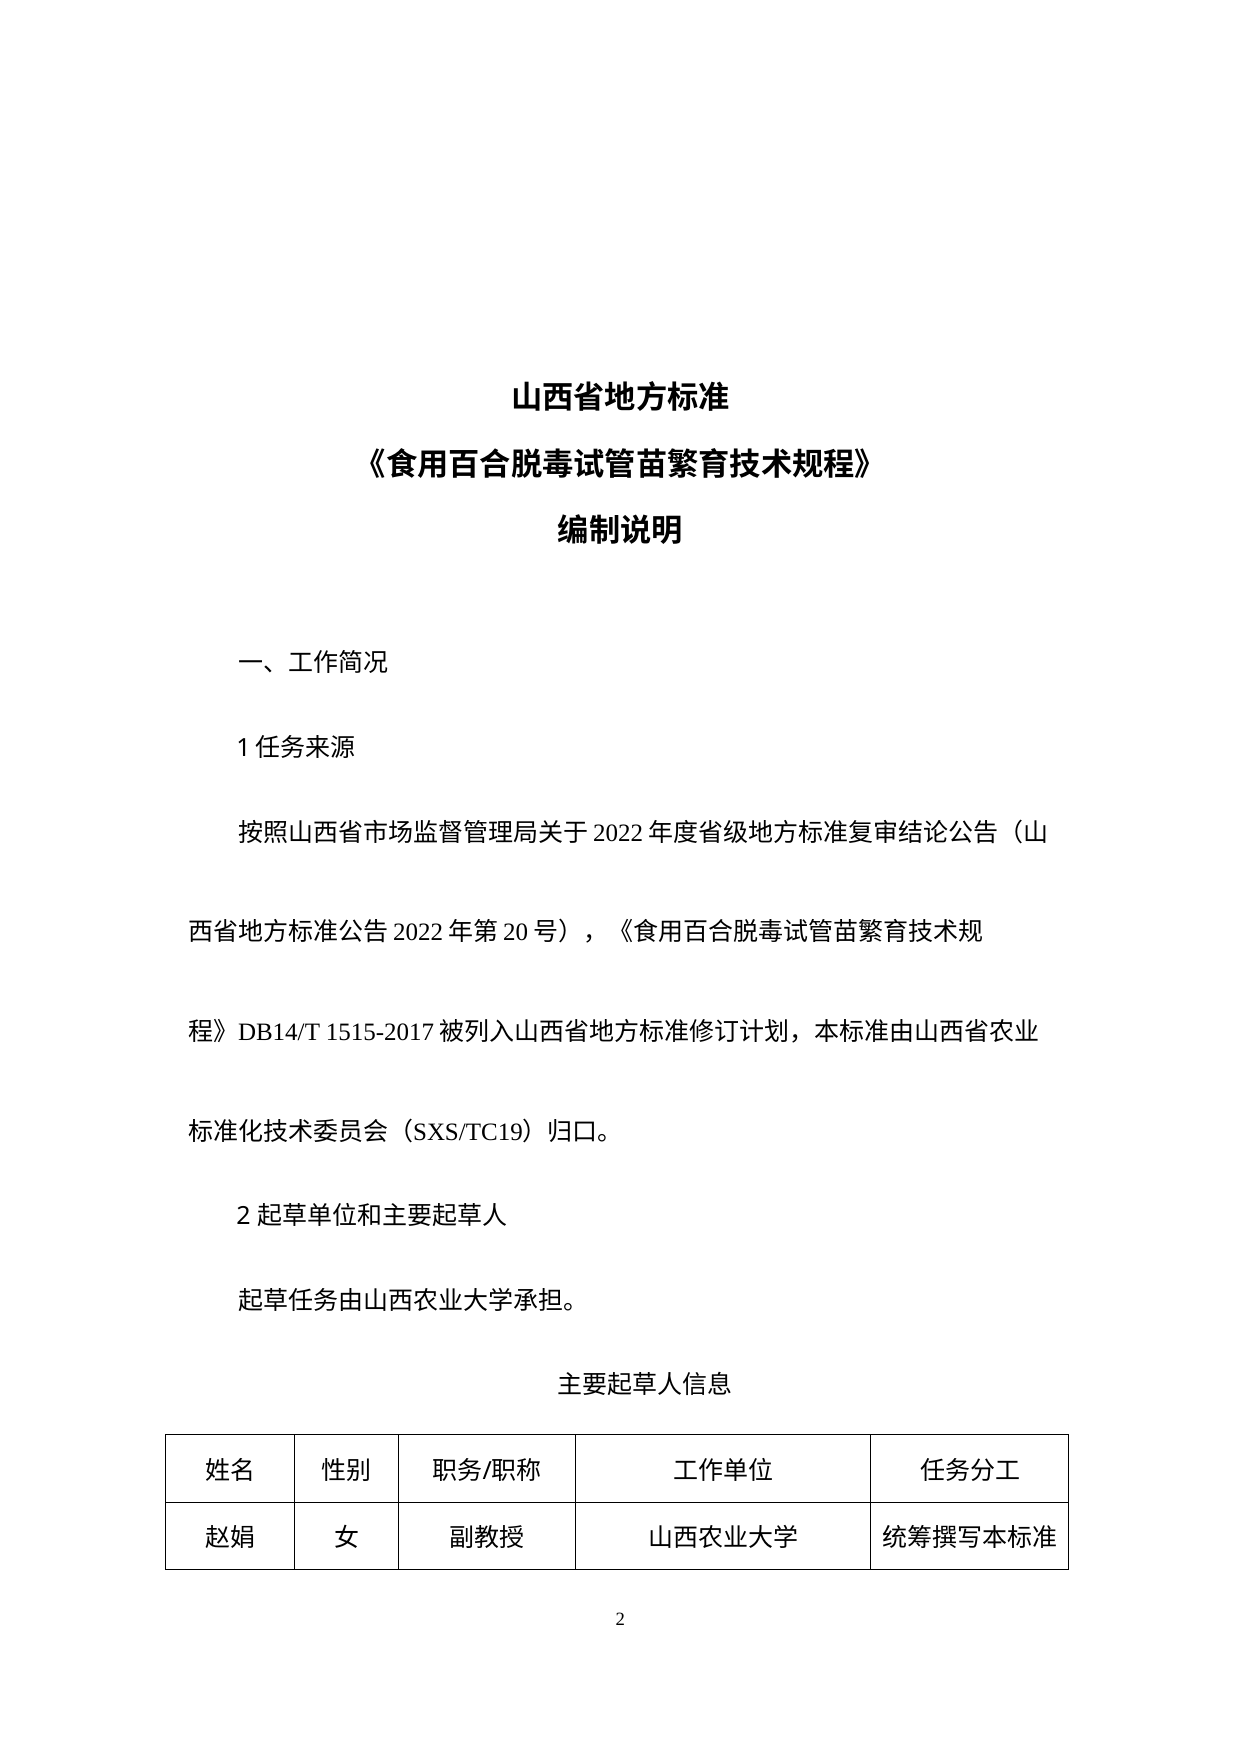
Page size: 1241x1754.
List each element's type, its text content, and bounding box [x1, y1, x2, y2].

text 山西省地方标准 [188, 362, 1052, 428]
table_header 工作单位 [576, 1435, 870, 1502]
table_header 职务/职称 [399, 1435, 575, 1502]
table_cell 统筹撰写本标准 [871, 1503, 1068, 1569]
table_header 姓名 [166, 1435, 294, 1502]
table_header 任务分工 [871, 1435, 1068, 1502]
table_cell 山西农业大学 [576, 1503, 870, 1569]
text 《食用百合脱毒试管苗繁育技术规程》 [188, 428, 1052, 495]
table_header 性别 [295, 1435, 398, 1502]
table_cell 副教授 [399, 1503, 575, 1569]
text 编制说明 [188, 495, 1052, 561]
text 起草任务由山西农业大学承担。 [188, 1265, 1052, 1332]
text 一、工作简况 [188, 628, 1052, 694]
text 1任务来源 [236, 712, 1052, 779]
text 按照山西省市场监督管理局关于2022年度省级地方标准复审结论公告（山西省地方标准公告2022年第20号），《食用百合脱毒试管苗繁育技术规程》DB14/T 1515-2017被列入山西省地方标准修订计划，本标准由山西省农业标准化技术委员会（SXS/TC19）归口。 [188, 797, 1052, 1162]
table_cell 赵娟 [166, 1503, 294, 1569]
text 2 起草单位和主要起草人 [236, 1181, 1052, 1247]
table_cell 女 [295, 1503, 398, 1569]
text 主要起草人信息 [188, 1350, 1052, 1416]
